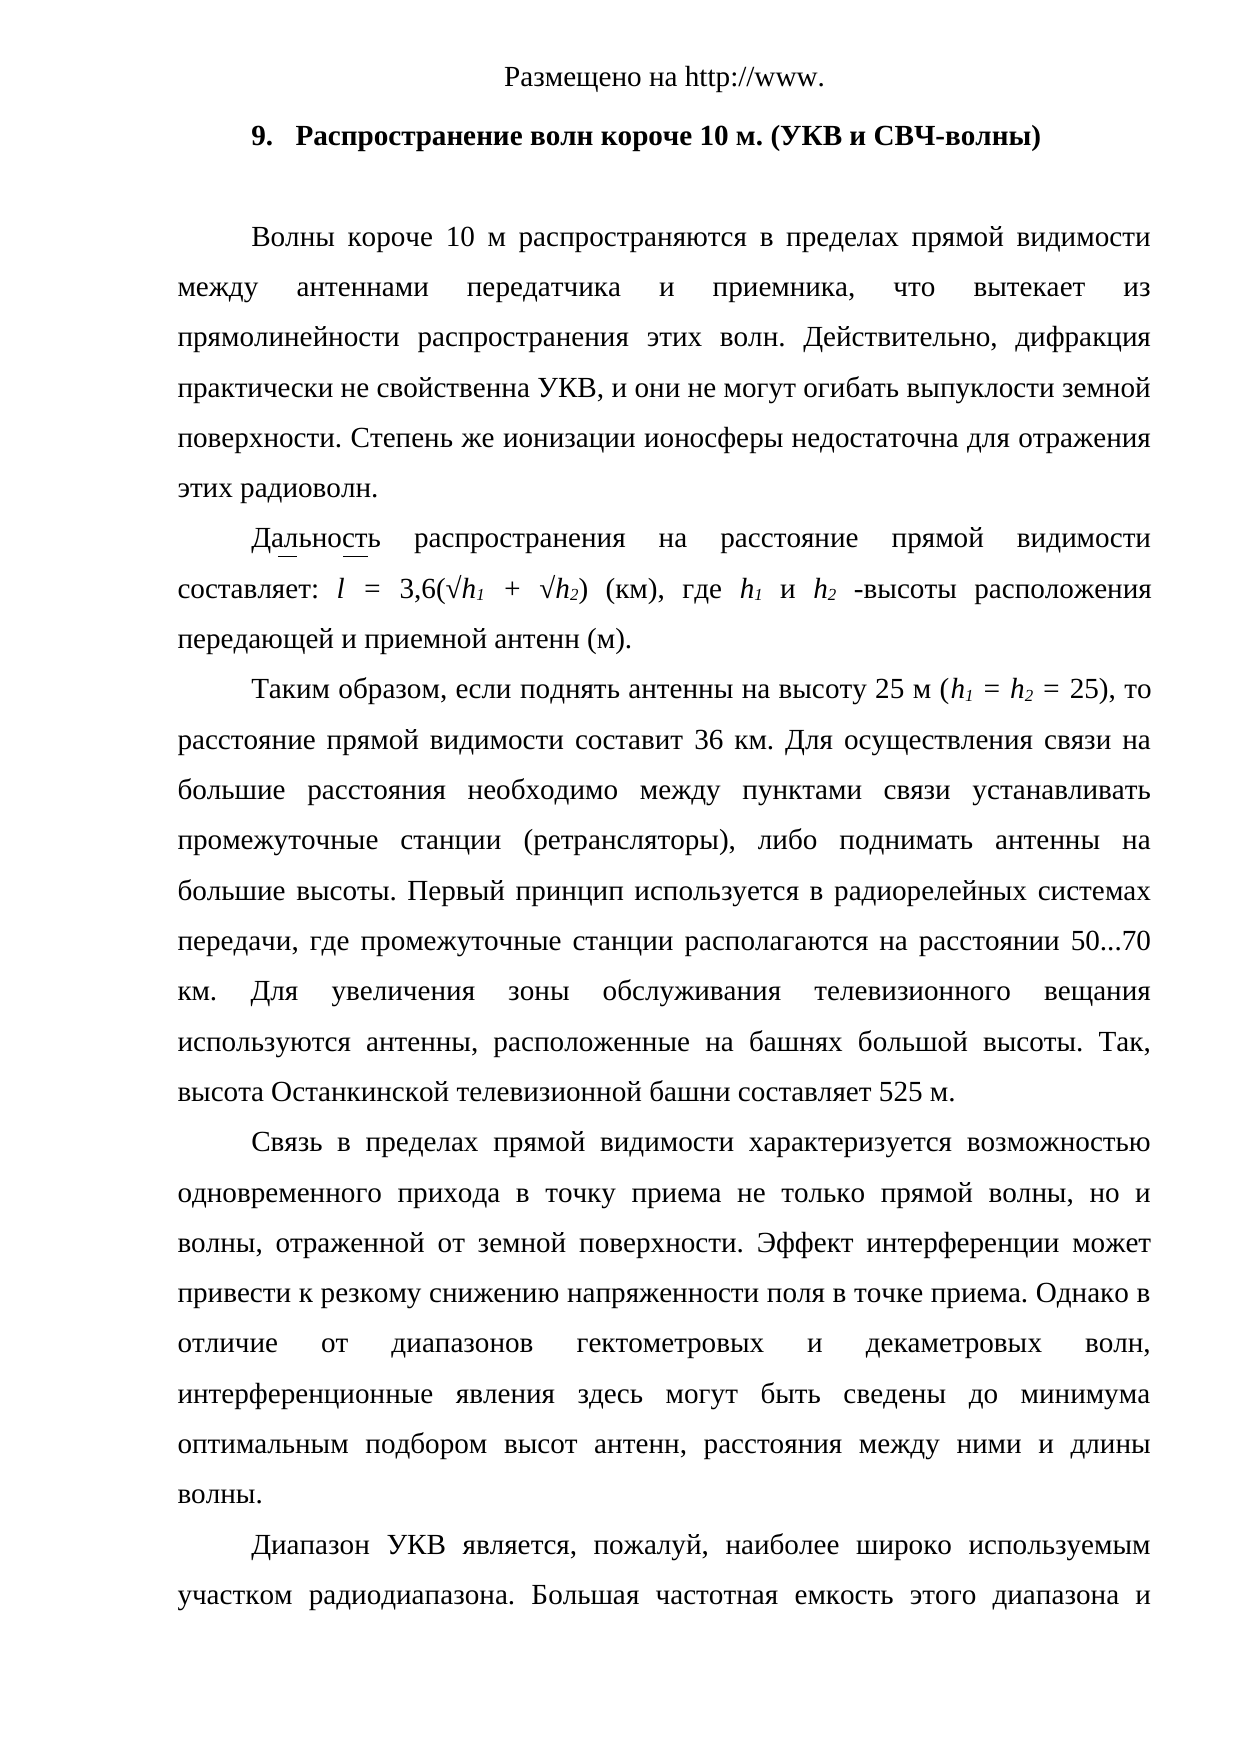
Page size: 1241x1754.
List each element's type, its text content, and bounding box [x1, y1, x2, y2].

text Дальность распространения на расстояние прямой видимости составляет: l = 3,6(√h1 + √h2) (км), где h1 и h2 -высоты расположения передающей и приемной антенн (м). [177, 521, 1152, 655]
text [177, 1527, 1152, 1611]
text Волны короче распространяются в пределах прямой видимости между антеннами передатчика и приемника, что вытекает из прямолинейности распространения этих волн. Действительно, дифракция практически не свойственна УКВ, и они не могут огибать выпуклости земной поверхности. Степень же ионизации ионосферы недостаточна для отражения этих радиоволн. [177, 219, 1152, 504]
list Распространение волн короче . (УКВ и СВЧ-волны) [177, 118, 1152, 152]
text Таким образом, если поднять антенны на высоту (h1 = h2 = 25), то расстояние прямой видимости составит . Для осуществления связи на большие расстояния необходимо между пунктами связи устанавливать промежуточные станции (ретрансляторы), либо поднимать антенны на большие высоты. Первый принцип используется в радиорелейных системах передачи, где промежуточные станции располагаются на расстоянии 50...70 км. Для увеличения зоны обслуживания телевизионного вещания используются антенны, расположенные на башнях большой высоты. Так, высота Останкинской телевизионной башни составляет . [177, 672, 1152, 1108]
text Связь в пределах прямой видимости характеризуется возможностью одновременного прихода в точку приема не только прямой волны, но и волны, отраженной от земной поверхности. Эффект интерференции может привести к резкому снижению напряженности поля в точке приема. Однако в отличие от диапазонов гектометровых и декаметровых волн, интерференционные явления здесь могут быть сведены до минимума оптимальным подбором высот антенн, расстояния между ними и длины волны. [177, 1124, 1152, 1510]
